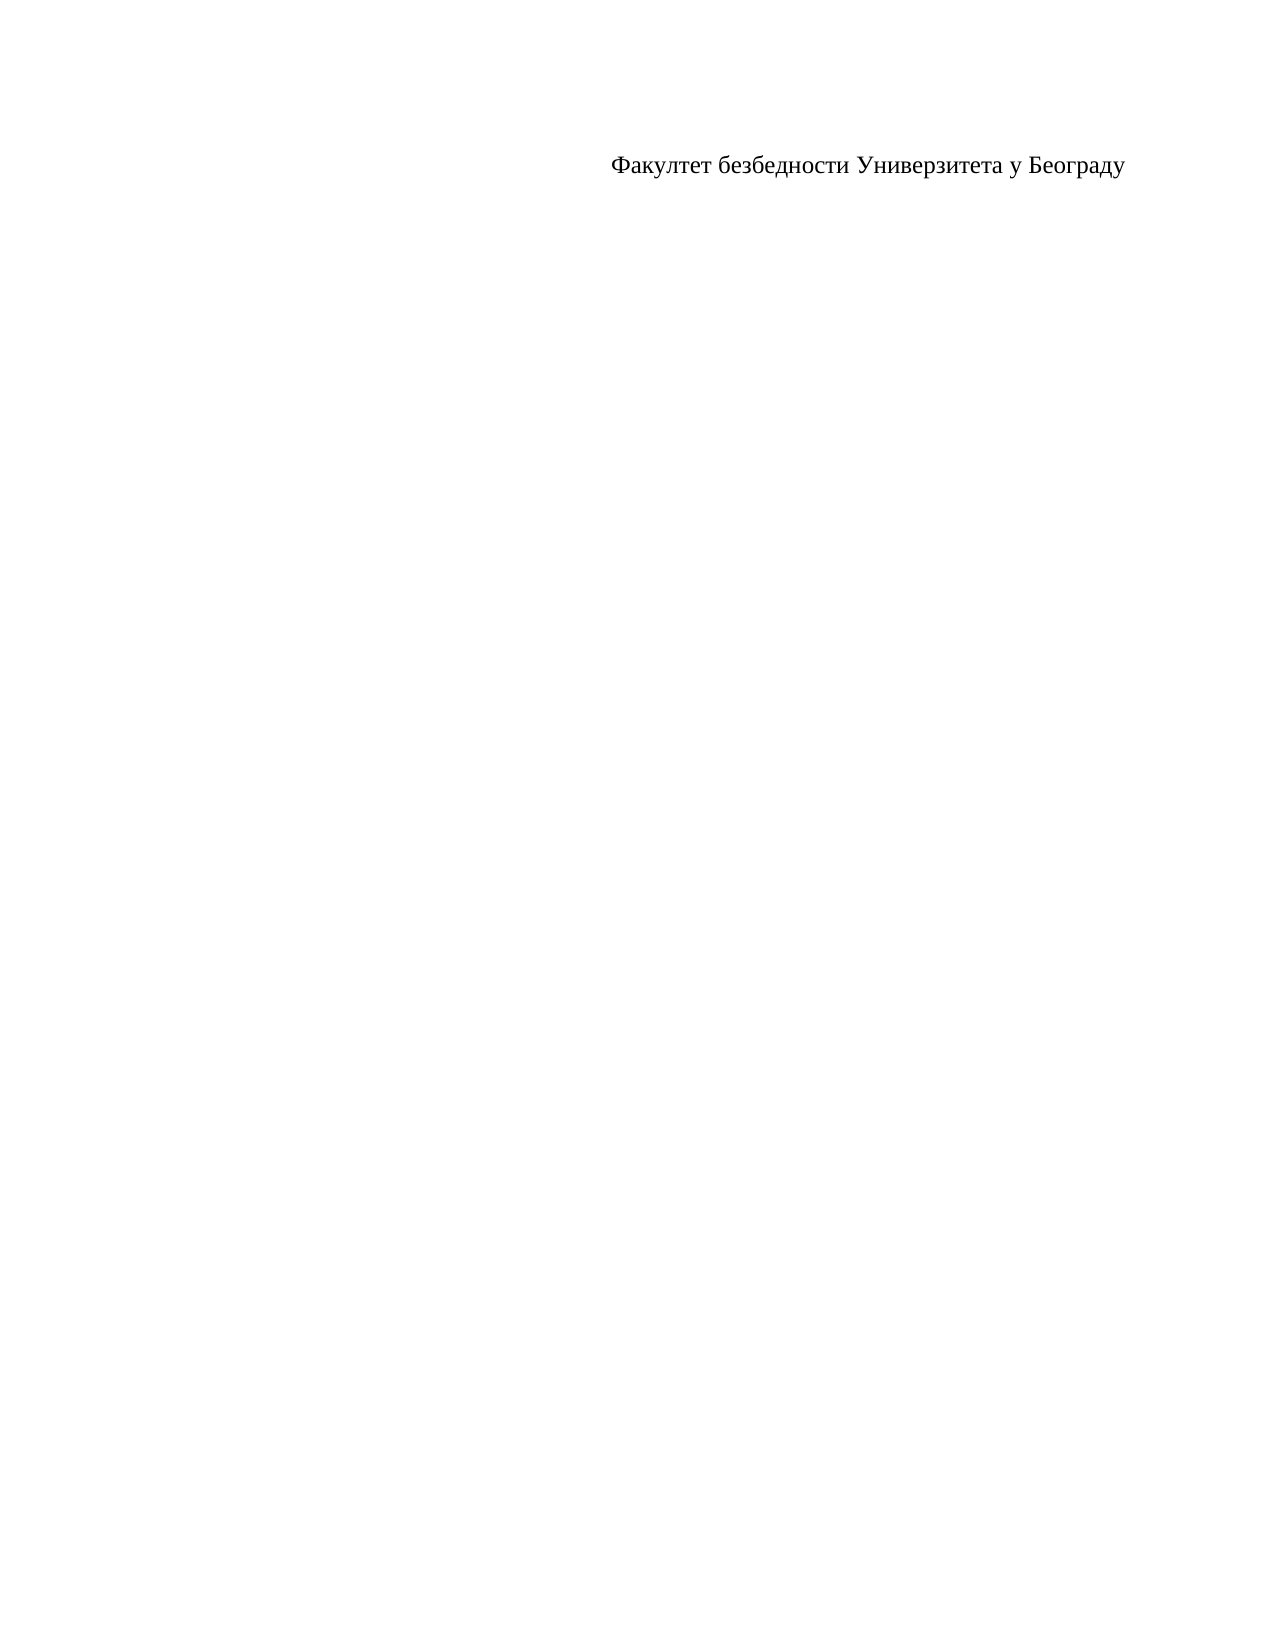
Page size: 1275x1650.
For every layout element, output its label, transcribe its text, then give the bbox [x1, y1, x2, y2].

text Факултет безбедности Универзитета у Београду [150, 150, 1125, 179]
